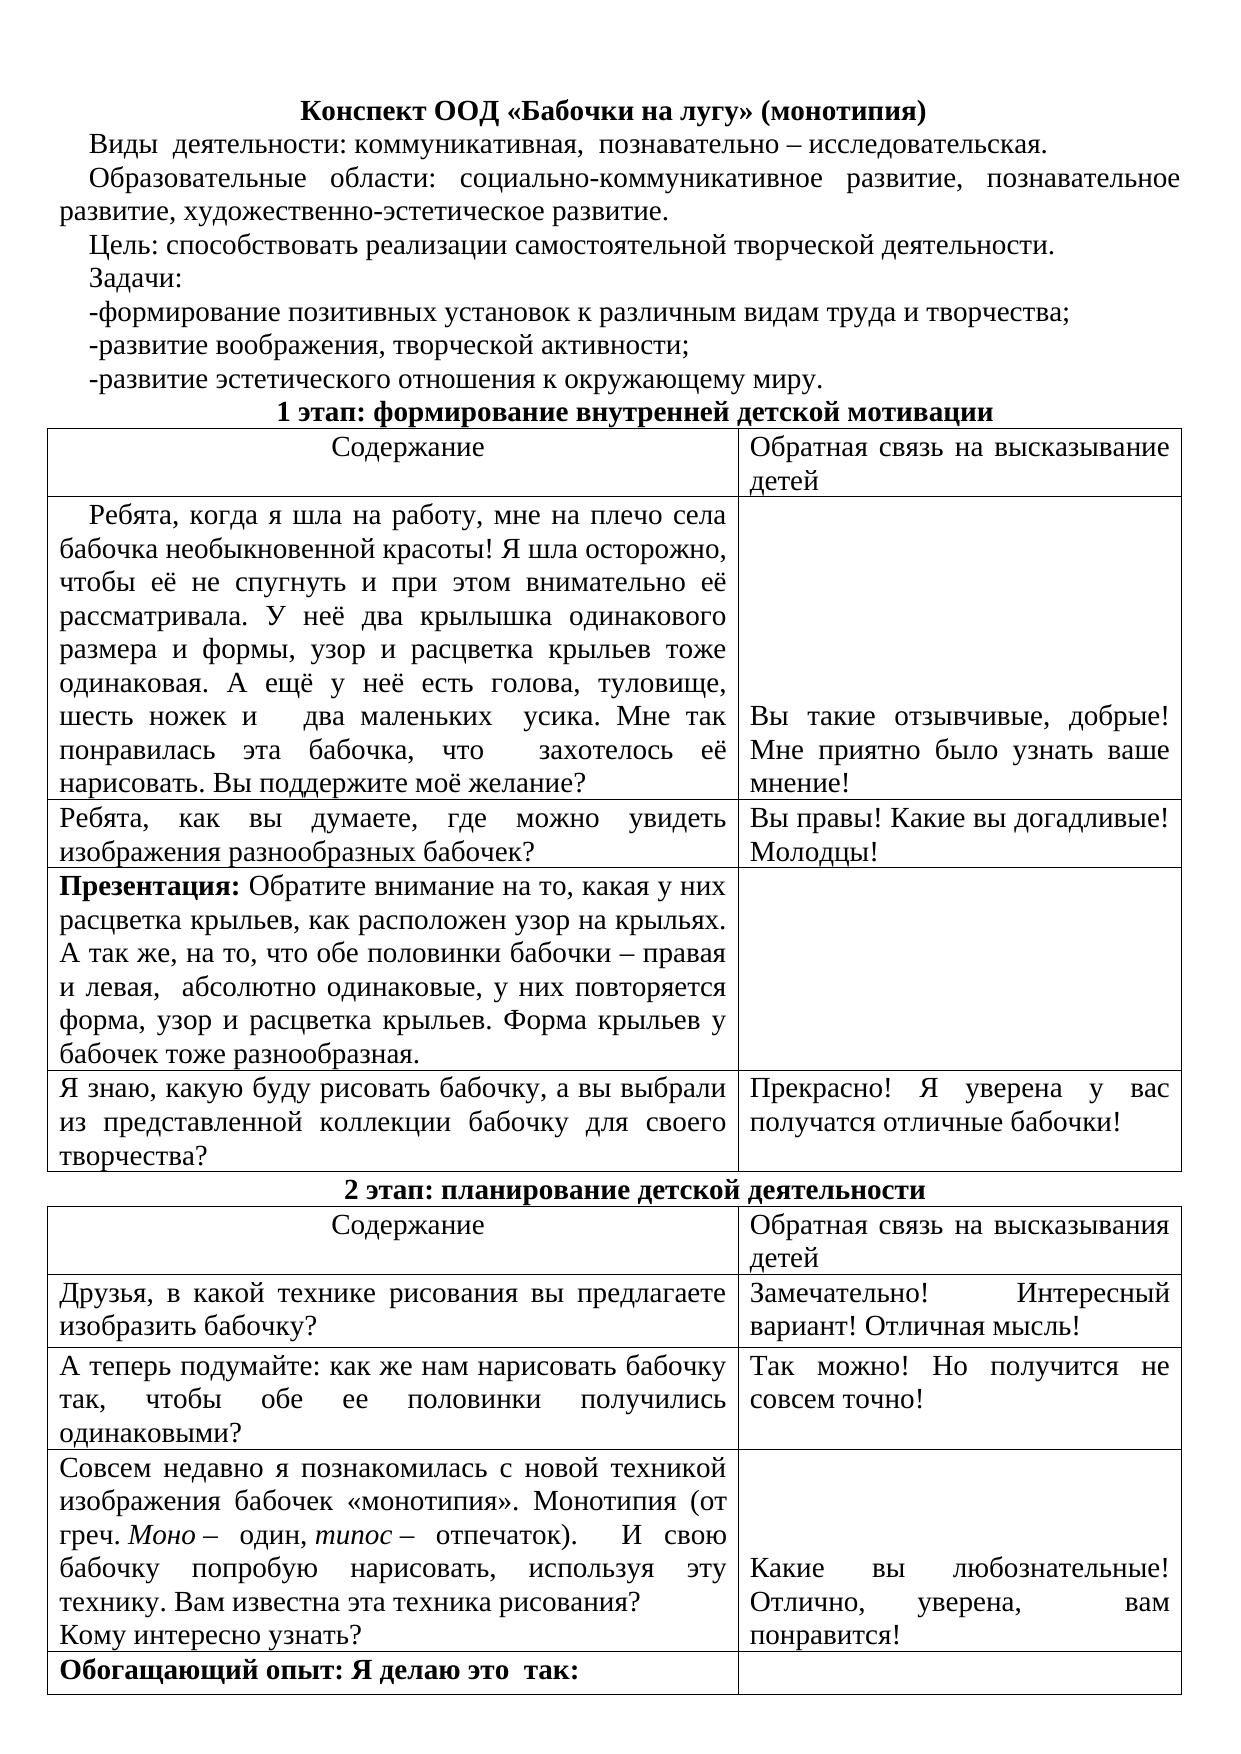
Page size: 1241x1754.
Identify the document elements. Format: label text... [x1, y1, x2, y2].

table_cell Прекрасно! Я уверена у вас получатся отличные бабочки! [739, 1071, 1181, 1171]
text 1 этап: формирование внутренней детской мотивации [59, 394, 1181, 428]
text Конспект ООД «Бабочки на лугу» (монотипия) [59, 93, 1181, 126]
table_cell Друзья, в какой технике рисования вы предлагаете изобразить бабочку? [48, 1275, 738, 1347]
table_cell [739, 1652, 1181, 1694]
table_cell Я знаю, какую буду рисовать бабочку, а вы выбрали из представленной коллекции бабочку для своего творчества? [48, 1071, 738, 1171]
table_cell Так можно! Но получится не совсем точно! [739, 1348, 1181, 1449]
table_cell Совсем недавно я познакомилась с новой техникой изображения бабочек «монотипия». Монотипия (от греч. Моно – один, типос – отпечаток). И свою бабочку попробую нарисовать, используя эту технику. Вам известна эта техника рисования? Кому интересно узнать? [48, 1450, 738, 1651]
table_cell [48, 1652, 738, 1694]
text Образовательные области: социально-коммуникативное развитие, познавательное развитие, художественно-эстетическое развитие. [59, 160, 1181, 227]
table_cell Ребята, как вы думаете, где можно увидеть изображения разнообразных бабочек? [48, 800, 738, 867]
table_cell Замечательно! Интересный вариант! Отличная мысль! [739, 1275, 1181, 1347]
table_cell Вы правы! Какие вы догадливые! Молодцы! [739, 800, 1181, 867]
table_cell Вы такие отзывчивые, добрые! Мне приятно было узнать ваше мнение! [739, 497, 1181, 799]
table_cell Презентация: Обратите внимание на то, какая у них расцветка крыльев, как расположен узор на крыльях. А так же, на то, что обе половинки бабочки – правая и левая, абсолютно одинаковые, у них повторяется форма, узор и расцветка крыльев. Форма крыльев у бабочек тоже разнообразная. [48, 868, 738, 1069]
table_cell Ребята, когда я шла на работу, мне на плечо села бабочка необыкновенной красоты! Я шла осторожно, чтобы её не спугнуть и при этом внимательно её рассматривала. У неё два крылышка одинакового размера и формы, узор и расцветка крыльев тоже одинаковая. А ещё у неё есть голова, туловище, шесть ножек и два маленьких усика. Мне так понравилась эта бабочка, что захотелось её нарисовать. Вы поддержите моё желание? [48, 497, 738, 799]
text -формирование позитивных установок к различным видам труда и творчества; [59, 294, 1181, 327]
text 2 этап: планирование детской деятельности [59, 1172, 1181, 1206]
table_header Обратная связь на высказывание детей [739, 429, 1181, 496]
text Цель: способствовать реализации самостоятельной творческой деятельности. [59, 227, 1181, 260]
table_header Содержание [48, 1207, 738, 1274]
text Задачи: [59, 260, 1181, 294]
table_cell А теперь подумайте: как же нам нарисовать бабочку так, чтобы обе ее половинки получились одинаковыми? [48, 1348, 738, 1449]
text Виды деятельности: коммуникативная, познавательно – исследовательская. [59, 126, 1181, 160]
table_cell Какие вы любознательные! Отлично, уверена, вам понравится! [739, 1450, 1181, 1651]
table_header Обратная связь на высказывания детей [739, 1207, 1181, 1274]
text -развитие воображения, творческой активности; [59, 327, 1181, 361]
table_cell [739, 868, 1181, 1069]
text -развитие эстетического отношения к окружающему миру. [59, 361, 1181, 394]
table_header Содержание [48, 429, 738, 496]
